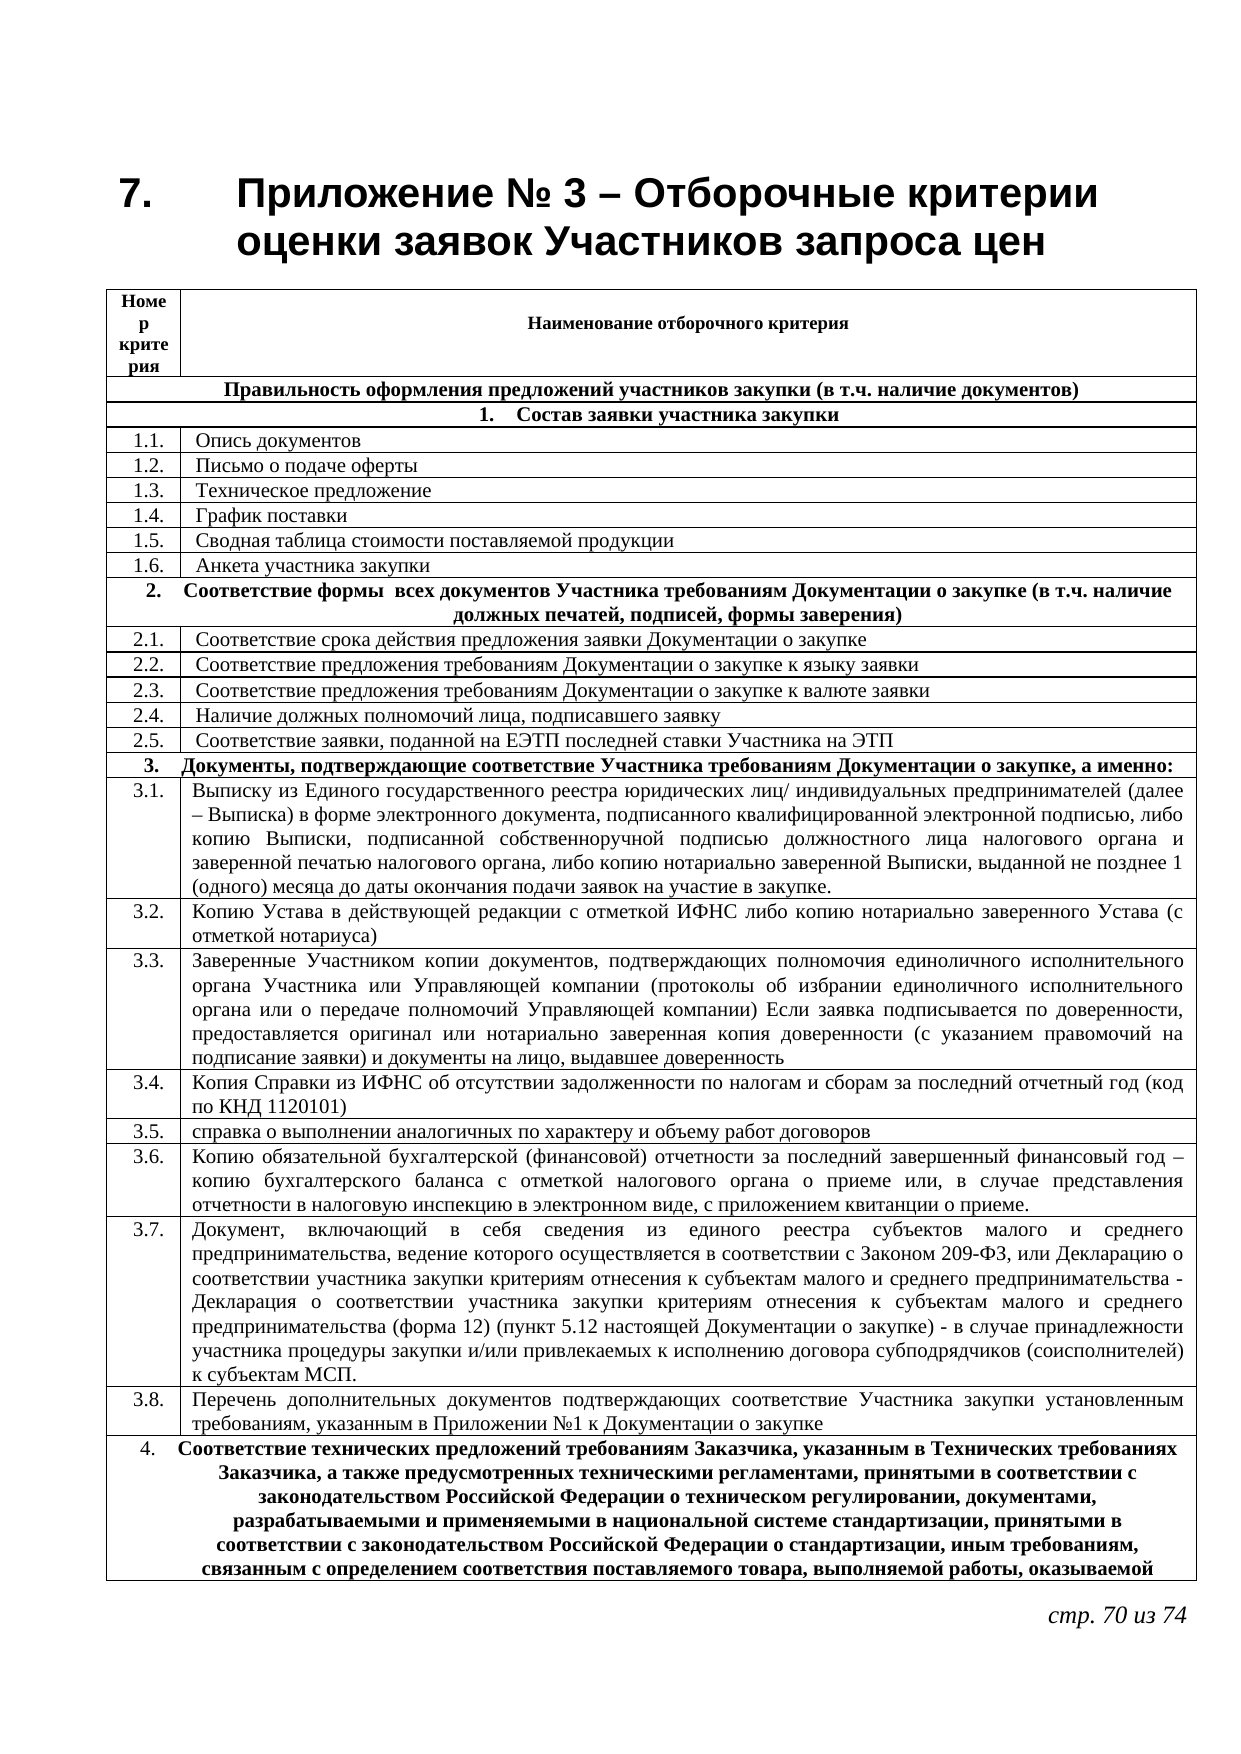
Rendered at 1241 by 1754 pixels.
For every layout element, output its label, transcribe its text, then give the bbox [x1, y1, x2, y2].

table_cell Соответствие предложения требованиям Документации о закупке к языку заявки [181, 653, 1196, 676]
table_cell Сводная таблица стоимости поставляемой продукции [181, 528, 1196, 552]
table_cell [107, 1070, 180, 1118]
table_cell Заверенные Участником копии документов, подтверждающих полномочия единоличного исполнительного органа Участника или Управляющей компании (протоколы об избрании единоличного исполнительного органа или о передаче полномочий Управляющей компании) Если заявка подписывается по доверенности, предоставляется оригинал или нотариально заверенная копия доверенности (с указанием правомочий на подписание заявки) и документы на лицо, выдавшее доверенность [181, 949, 1196, 1069]
table_cell График поставки [181, 503, 1196, 527]
table_cell Соответствие формы всех документов Участника требованиям Документации о закупке (в т.ч. наличие должных печатей, подписей, формы заверения) [107, 578, 1196, 626]
table_cell [107, 528, 180, 552]
table_cell [107, 1217, 180, 1386]
table_cell Наличие должных полномочий лица, подписавшего заявку [181, 703, 1196, 727]
table_cell [107, 949, 180, 1069]
table_cell Перечень дополнительных документов подтверждающих соответствие Участника закупки установленным требованиям, указанным в Приложении №1 к Документации о закупке [181, 1387, 1196, 1435]
table_cell [107, 703, 180, 727]
table_cell Документы, подтверждающие соответствие Участника требованиям Документации о закупке, а именно: [107, 753, 1196, 777]
table_cell [107, 553, 180, 577]
table_cell [107, 1119, 180, 1143]
table_cell . [107, 428, 180, 452]
table_cell [107, 1144, 180, 1216]
table_cell [107, 778, 180, 898]
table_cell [107, 1436, 1196, 1580]
table_cell справка о выполнении аналогичных по характеру и объему работ договоров [181, 1119, 1196, 1143]
table_cell Копия Справки из ИФНС об отсутствии задолженности по налогам и сборам за последний отчетный год (код по КНД 1120101) [181, 1070, 1196, 1118]
table_cell Копию обязательной бухгалтерской (финансовой) отчетности за последний завершенный финансовый год – копию бухгалтерского баланса с отметкой налогового органа о приеме или, в случае представления отчетности в налоговую инспекцию в электронном виде, с приложением квитанции о приеме. [181, 1144, 1196, 1216]
table_cell [107, 678, 180, 702]
table_cell [107, 728, 180, 752]
table_cell [107, 627, 180, 651]
table_cell Анкета участника закупки [181, 553, 1196, 577]
table_cell Выписку из Единого государственного реестра юридических лиц/ индивидуальных предпринимателей (далее – Выписка) в форме электронного документа, подписанного квалифицированной электронной подписью, либо копию Выписки, подписанной собственноручной подписью должностного лица налогового органа и заверенной печатью налогового органа, либо копию нотариально заверенной Выписки, выданной не позднее 1 (одного) месяца до даты окончания подачи заявок на участие в закупке. [181, 778, 1196, 898]
table_cell Копию Устава в действующей редакции с отметкой ИФНС либо копию нотариально заверенного Устава (с отметкой нотариуса) [181, 899, 1196, 947]
table_header Номер критерия [107, 290, 180, 376]
table_header Наименование отборочного критерия [181, 290, 1196, 376]
table_cell [107, 899, 180, 947]
table_cell [107, 453, 180, 477]
table_cell [107, 478, 180, 502]
table_cell [107, 1387, 180, 1435]
table_cell [107, 503, 180, 527]
table_cell Соответствие заявки, поданной на ЕЭТП последней ставки Участника на ЭТП [181, 728, 1196, 752]
table_cell Соответствие предложения требованиям Документации о закупке к валюте заявки [181, 678, 1196, 702]
table_cell Документ, включающий в себя сведения из единого реестра субъектов малого и среднего предпринимательства, ведение которого осуществляется в соответствии с Законом 209-ФЗ, или Декларацию о соответствии участника закупки критериям отнесения к субъектам малого и среднего предпринимательства - Декларация о соответствии участника закупки критериям отнесения к субъектам малого и среднего предпринимательства (форма 12) (пункт 5.12 настоящей Документации о закупке) - в случае принадлежности участника процедуры закупки и/или привлекаемых к исполнению договора субподрядчиков (соисполнителей) к субъектам МСП. [181, 1217, 1196, 1386]
subtitle Приложение № 3 – Отборочные критерии оценки заявок Участников запроса цен [118, 168, 1181, 264]
table_cell Правильность оформления предложений участников закупки (в т.ч. наличие документов) [107, 377, 1196, 401]
table_cell Письмо о подаче оферты [181, 453, 1196, 477]
table_cell Состав заявки участника закупки [107, 403, 1196, 426]
table_cell Соответствие срока действия предложения заявки Документации о закупке [181, 627, 1196, 651]
table_cell Техническое предложение [181, 478, 1196, 502]
table_cell Опись документов [181, 428, 1196, 452]
table_cell [107, 653, 180, 676]
